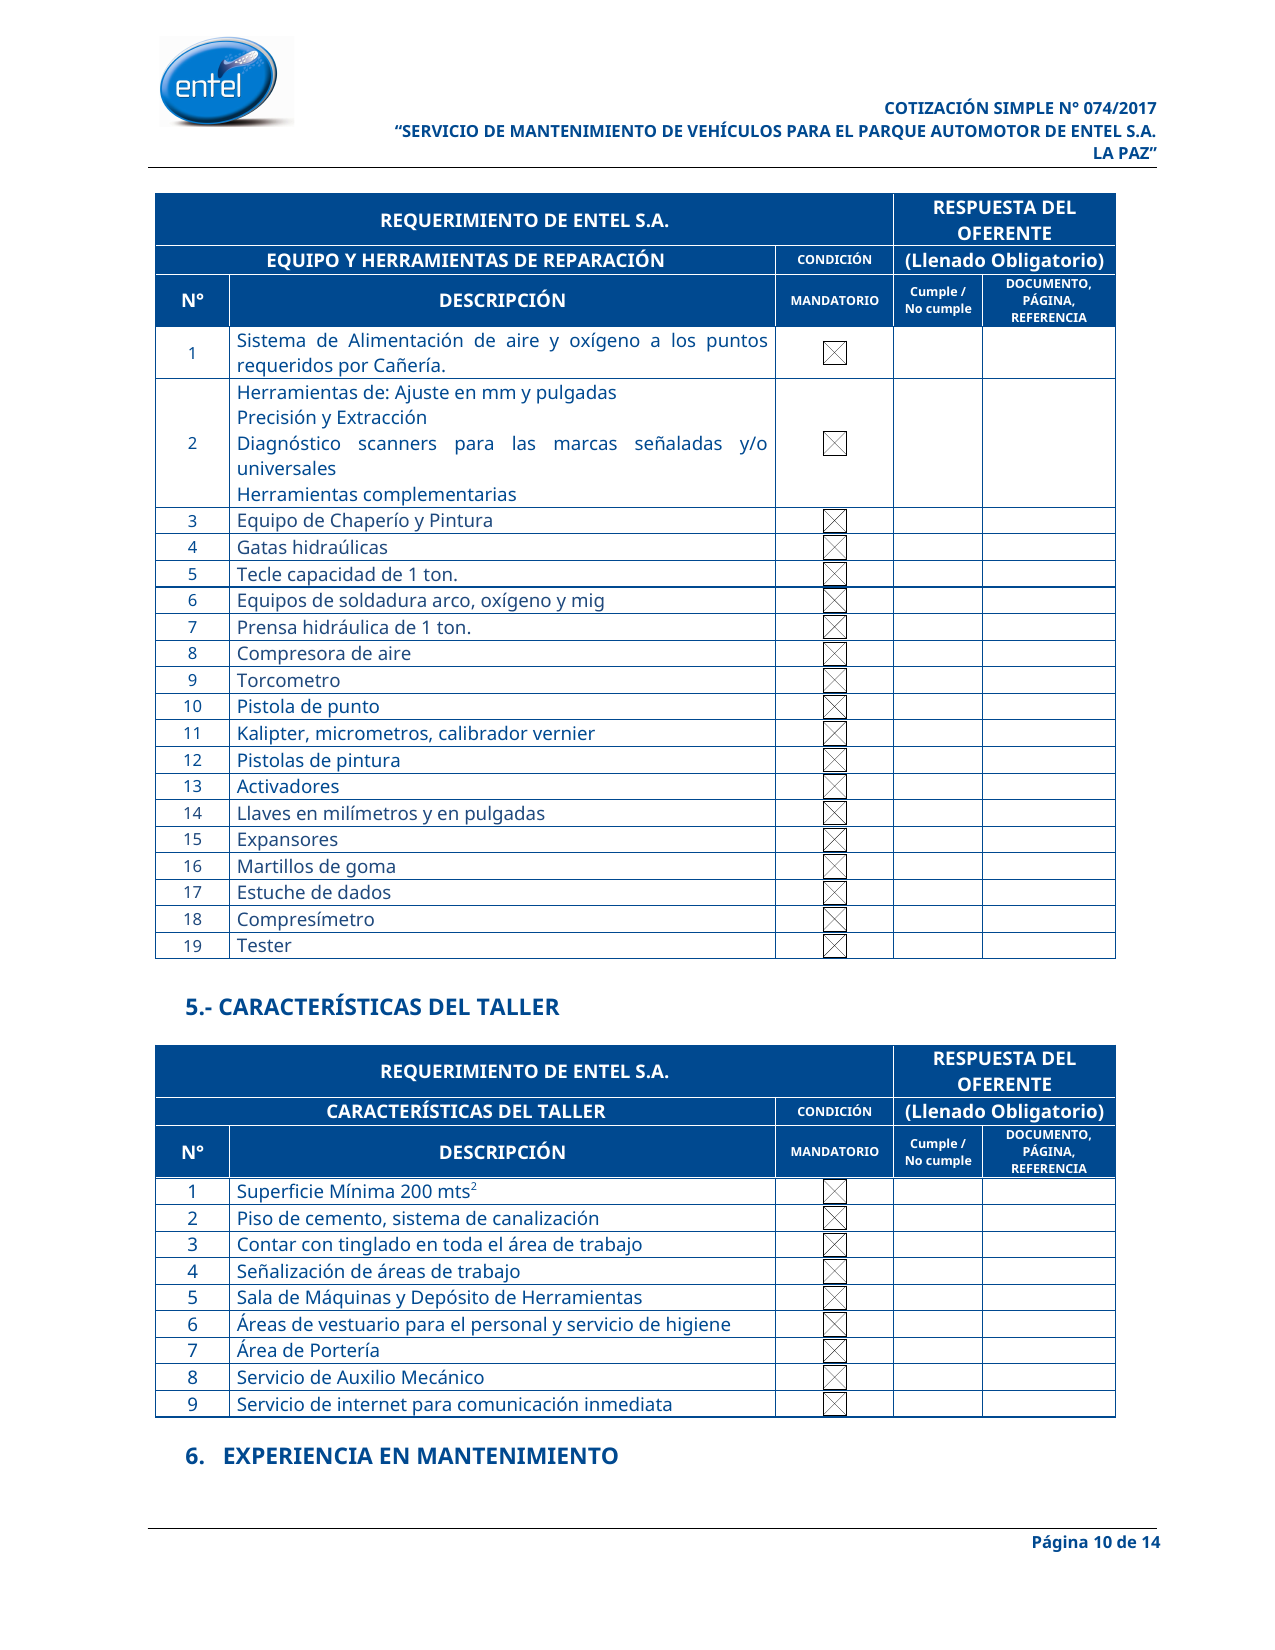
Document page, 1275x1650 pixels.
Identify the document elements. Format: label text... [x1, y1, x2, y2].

table_cell [836, 644, 846, 663]
table_cell [825, 1180, 844, 1190]
table_cell [776, 774, 823, 799]
table_cell [894, 827, 982, 852]
table_cell [847, 561, 893, 586]
table_cell [836, 511, 846, 530]
table_cell Compresora de aire [230, 641, 775, 666]
table_cell [836, 776, 846, 796]
table_cell Cumple / No cumple [894, 1126, 982, 1177]
table_cell Tecle capacidad de 1 ton. [230, 561, 775, 586]
text 5.- CARACTERÍSTICAS DEL TALLER [185, 991, 1157, 1022]
table_cell Áreas de vestuario para el personal y servicio de higiene [230, 1311, 775, 1337]
table_cell [847, 1338, 893, 1363]
table_cell [776, 1338, 823, 1363]
table_cell [894, 747, 982, 772]
table_header REQUERIMIENTO DE ENTEL S.A. [156, 1046, 893, 1097]
table_cell Expansores [230, 827, 775, 852]
table_cell [824, 565, 833, 583]
table_cell [776, 379, 893, 507]
table_cell 5 [156, 1285, 229, 1310]
table_cell [894, 1364, 982, 1390]
table_cell [824, 937, 833, 954]
table_cell [983, 1232, 1115, 1257]
table_cell [983, 641, 1115, 666]
table_cell [824, 591, 833, 609]
table_cell Equipo de Chaperío y Pintura [230, 508, 775, 533]
table_cell [847, 1179, 893, 1204]
table_cell Área de Portería [230, 1338, 775, 1363]
table_cell Compresímetro [230, 906, 775, 932]
table_cell 18 [156, 906, 229, 932]
table_cell [894, 853, 982, 879]
table_cell [776, 906, 893, 932]
table_cell [824, 1235, 833, 1253]
table_cell [776, 561, 823, 586]
table_cell [824, 787, 845, 798]
table_cell 19 [156, 933, 229, 958]
table_cell Pistolas de pintura [230, 747, 775, 772]
table_cell N° [156, 1126, 229, 1177]
table_cell [776, 747, 823, 772]
table_cell [847, 774, 893, 799]
table_cell [836, 1394, 846, 1413]
table_cell [776, 827, 823, 852]
table_cell [776, 1311, 893, 1337]
table_cell Cumple / No cumple [894, 275, 982, 326]
table_cell [847, 1232, 893, 1257]
table_cell [847, 747, 893, 772]
table_cell [825, 947, 844, 957]
table_cell [894, 880, 982, 905]
table_cell [894, 588, 982, 613]
table_cell Equipos de soldadura arco, oxígeno y mig [230, 588, 775, 613]
table_cell MANDATORIO [776, 1126, 893, 1177]
table_cell [983, 1179, 1115, 1204]
table_cell [824, 883, 833, 901]
table_cell 16 [156, 853, 229, 879]
table_cell [776, 933, 823, 958]
table_cell [836, 1181, 846, 1201]
table_cell CARACTERÍSTICAS DEL TALLER [156, 1098, 775, 1125]
table_cell [983, 720, 1115, 746]
table_cell [776, 1205, 893, 1231]
table_cell [826, 643, 843, 652]
table_cell MANDATORIO [776, 275, 893, 326]
table_cell [825, 775, 844, 785]
table_cell 13 [156, 774, 229, 799]
table_cell [983, 534, 1115, 560]
table_cell [983, 1285, 1115, 1310]
table_cell 14 [156, 800, 229, 826]
table_cell [776, 853, 893, 879]
table_cell [847, 694, 893, 719]
table_cell [894, 508, 982, 533]
table_cell [776, 1285, 823, 1310]
table_cell 6 [156, 1311, 229, 1337]
table_cell [776, 614, 893, 639]
table_cell [824, 1395, 833, 1413]
table_cell [824, 1192, 845, 1203]
table_cell [894, 720, 982, 746]
table_cell [847, 933, 893, 958]
table_cell [983, 800, 1115, 826]
table_cell [776, 588, 823, 613]
table_cell [825, 1299, 845, 1309]
table_cell 11 [156, 720, 229, 746]
table_cell Señalización de áreas de trabajo [230, 1258, 775, 1284]
table_cell DESCRIPCIÓN [230, 275, 775, 326]
table_cell [847, 641, 893, 666]
table_cell [836, 1341, 846, 1360]
table_cell [894, 641, 982, 666]
table_cell [826, 1340, 843, 1349]
table_cell CONDICIÓN [776, 1098, 893, 1125]
table_cell 17 [156, 880, 229, 905]
table_cell [825, 1246, 845, 1256]
table_cell [983, 1311, 1115, 1337]
table_cell [776, 880, 823, 905]
table_cell [825, 522, 844, 532]
table_cell [894, 561, 982, 586]
table_cell [776, 327, 893, 378]
table_cell [983, 933, 1115, 958]
table_cell 2 [156, 1205, 229, 1231]
table_cell [894, 774, 982, 799]
table_cell [826, 563, 844, 572]
table_cell [983, 1391, 1115, 1416]
table_cell Piso de cemento, sistema de canalización [230, 1205, 775, 1231]
table_cell [824, 777, 833, 795]
table_cell [776, 1258, 893, 1284]
table_cell [983, 667, 1115, 693]
table_cell [776, 508, 823, 533]
table_cell Herramientas de: Ajuste en mm y pulgadas Precisión y Extracción Diagnóstico scanners para las marcas señaladas y/o universales Herramientas complementarias [230, 379, 775, 507]
list EXPERIENCIA EN MANTENIMIENTO [185, 1440, 1157, 1471]
table_cell [824, 512, 833, 529]
table_cell [824, 751, 833, 769]
table_cell [894, 933, 982, 958]
table_cell [983, 1205, 1115, 1231]
table_cell [825, 708, 844, 718]
table_cell [776, 1391, 823, 1416]
table_cell [825, 1405, 844, 1415]
table_cell DOCUMENTO, PÁGINA, REFERENCIA [983, 1126, 1115, 1177]
table_cell Tester [230, 933, 775, 958]
table_cell [983, 1338, 1115, 1363]
table_cell Kalipter, micrometros, calibrador vernier [230, 720, 775, 746]
table_cell [825, 1352, 844, 1362]
table_cell Activadores [230, 774, 775, 799]
table_cell [826, 696, 843, 705]
table_header RESPUESTA DEL OFERENTE [894, 1046, 1115, 1097]
table_cell [826, 1393, 844, 1402]
table_cell 3 [156, 1232, 229, 1257]
table_cell [894, 694, 982, 719]
table_cell [983, 774, 1115, 799]
table_cell Llaves en milímetros y en pulgadas [230, 800, 775, 826]
table_cell [894, 379, 982, 507]
table_cell [836, 750, 846, 769]
table_cell [826, 829, 843, 838]
table_cell Superficie Mínima 200 mts2 [230, 1179, 775, 1204]
table_cell [824, 830, 833, 848]
table_cell [836, 564, 846, 583]
table_cell [826, 1234, 843, 1243]
table_cell [825, 761, 844, 771]
table_cell [836, 1235, 846, 1254]
table_cell [983, 1258, 1115, 1284]
table_cell [983, 906, 1115, 932]
table_cell [826, 510, 843, 519]
table_cell [894, 667, 982, 693]
table_cell Torcometro [230, 667, 775, 693]
table_cell [836, 697, 846, 716]
table_cell [983, 1364, 1115, 1390]
table_cell [983, 614, 1115, 639]
table_cell CONDICIÓN [776, 246, 893, 274]
table_cell [836, 883, 846, 902]
table_header REQUERIMIENTO DE ENTEL S.A. [156, 194, 893, 245]
table_cell [894, 1205, 982, 1231]
table_cell [983, 561, 1115, 586]
table_cell 8 [156, 641, 229, 666]
table_cell Estuche de dados [230, 880, 775, 905]
table_cell 3 [156, 508, 229, 533]
table_cell [894, 1311, 982, 1337]
table_cell [825, 894, 845, 904]
table_cell 9 [156, 667, 229, 693]
table_cell [825, 841, 845, 851]
table_cell 15 [156, 827, 229, 852]
table_cell [847, 827, 893, 852]
table_cell [983, 747, 1115, 772]
table_cell [825, 655, 845, 665]
table_cell [826, 935, 843, 944]
table_cell [825, 575, 844, 585]
table_header RESPUESTA DEL OFERENTE [894, 194, 1115, 245]
table_cell [894, 534, 982, 560]
table_cell Sistema de Alimentación de aire y oxígeno a los puntos requeridos por Cañería. [230, 327, 775, 378]
table_cell [983, 827, 1115, 852]
table_cell DESCRIPCIÓN [230, 1126, 775, 1177]
table_cell [983, 853, 1115, 879]
table_cell [776, 641, 823, 666]
table_cell 1 [156, 327, 229, 378]
table_cell [983, 327, 1115, 378]
table_cell [894, 906, 982, 932]
table_cell 1 [156, 1179, 229, 1204]
table_cell [824, 698, 833, 715]
table_cell [894, 327, 982, 378]
table_cell [894, 1232, 982, 1257]
table_cell [836, 830, 846, 849]
table_cell DOCUMENTO, PÁGINA, REFERENCIA [983, 275, 1115, 326]
table_cell 7 [156, 1338, 229, 1363]
table_cell 8 [156, 1364, 229, 1390]
table_cell 5 [156, 561, 229, 586]
table_cell 4 [156, 534, 229, 560]
table_cell Contar con tinglado en toda el área de trabajo [230, 1232, 775, 1257]
table_cell [983, 379, 1115, 507]
table_cell [983, 508, 1115, 533]
table_cell [776, 800, 893, 826]
picture [159, 36, 295, 127]
table_cell [824, 1342, 833, 1359]
table_cell [847, 588, 893, 613]
table_cell 12 [156, 747, 229, 772]
table_cell EQUIPO Y HERRAMIENTAS DE REPARACIÓN [156, 246, 775, 274]
table_cell Servicio de internet para comunicación inmediata [230, 1391, 775, 1416]
table_cell Sala de Máquinas y Depósito de Herramientas [230, 1285, 775, 1310]
table_cell [776, 1179, 823, 1204]
table_cell 9 [156, 1391, 229, 1416]
table_cell 10 [156, 694, 229, 719]
table_cell 4 [156, 1258, 229, 1284]
table_cell [824, 601, 845, 612]
table_cell [847, 1285, 893, 1310]
table_cell [847, 880, 893, 905]
table_cell [826, 1287, 843, 1296]
table_cell [826, 882, 843, 891]
table_cell Pistola de punto [230, 694, 775, 719]
table_cell Prensa hidráulica de 1 ton. [230, 614, 775, 639]
table_cell [776, 694, 823, 719]
table_cell [776, 534, 893, 560]
table_cell Gatas hidraúlicas [230, 534, 775, 560]
table_cell [894, 1338, 982, 1363]
table_cell (Llenado Obligatorio) [894, 246, 1115, 274]
table_cell [983, 880, 1115, 905]
table_cell [776, 720, 893, 746]
table_cell [776, 667, 893, 693]
table_cell 2 [156, 379, 229, 507]
table_cell [776, 1364, 893, 1390]
table_cell [836, 590, 846, 610]
table_cell Martillos de goma [230, 853, 775, 879]
table_cell [894, 614, 982, 639]
table_cell [983, 588, 1115, 613]
table_cell [836, 1288, 846, 1307]
table_cell [847, 1391, 893, 1416]
table_cell [847, 508, 893, 533]
table_cell (Llenado Obligatorio) [894, 1098, 1115, 1125]
table_cell [894, 800, 982, 826]
table_cell [836, 936, 846, 955]
table_cell [894, 1258, 982, 1284]
table_cell [824, 1288, 833, 1306]
table_cell [826, 749, 844, 758]
table_cell [983, 694, 1115, 719]
table_cell 6 [156, 588, 229, 613]
table_cell Servicio de Auxilio Mecánico [230, 1364, 775, 1390]
table_cell [824, 1182, 833, 1200]
table_cell [825, 589, 844, 599]
table_cell N° [156, 275, 229, 326]
table_cell [894, 1179, 982, 1204]
table_cell [894, 1391, 982, 1416]
table_cell [776, 1232, 823, 1257]
table_cell [824, 644, 833, 662]
table_cell [894, 1285, 982, 1310]
table_cell 7 [156, 614, 229, 639]
